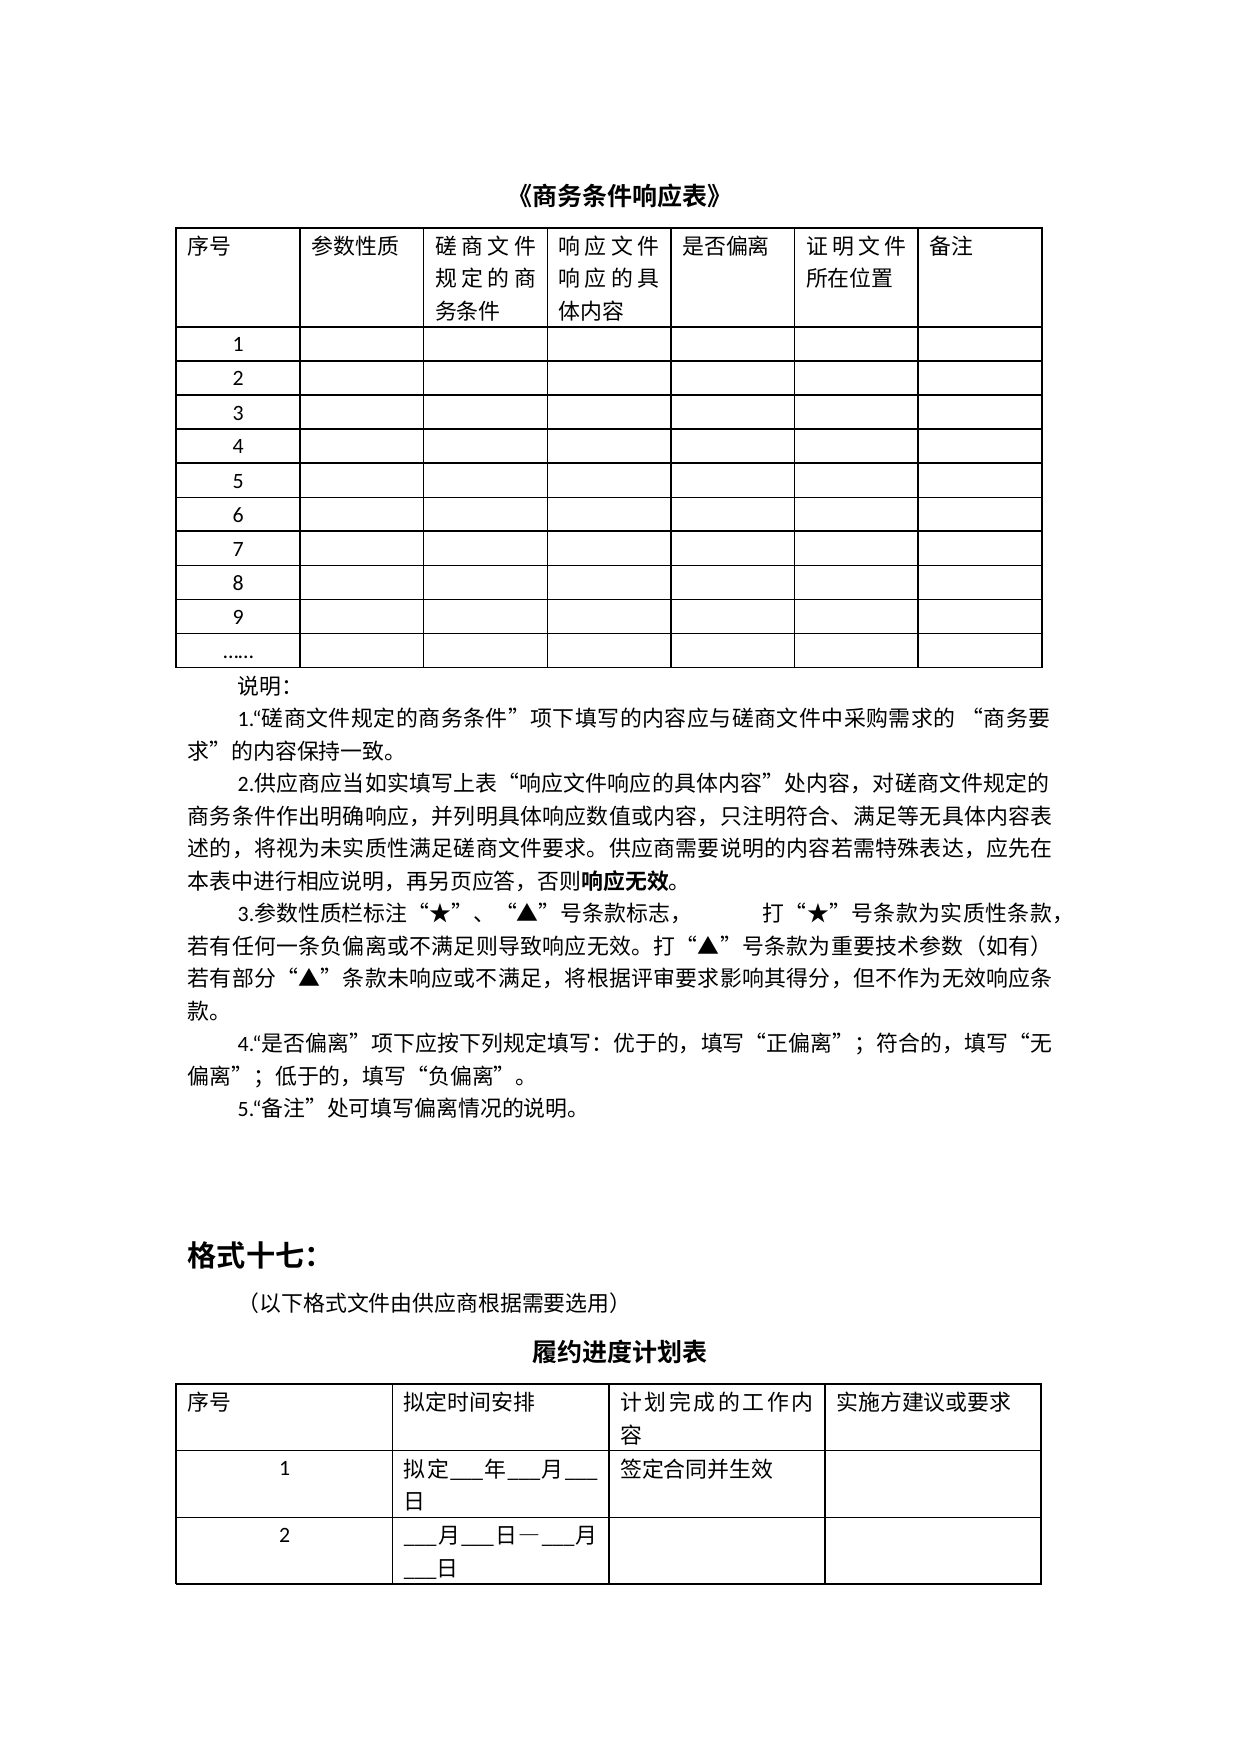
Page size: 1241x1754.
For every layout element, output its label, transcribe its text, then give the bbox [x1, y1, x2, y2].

table_cell 7 [177, 532, 299, 564]
table_header 拟定时间安排 [393, 1385, 608, 1450]
table_header 是否偏离 [672, 229, 794, 326]
table_cell [672, 498, 794, 530]
table_cell 1 [177, 1451, 392, 1516]
table_cell …… [177, 634, 299, 667]
table_cell [548, 464, 670, 496]
table_cell [301, 532, 423, 564]
table_cell [301, 328, 423, 360]
table_cell [301, 464, 423, 496]
table_cell [919, 396, 1041, 428]
table_cell [672, 634, 794, 667]
table_header 序号 [177, 1385, 392, 1450]
table_cell [301, 396, 423, 428]
table_cell [301, 362, 423, 394]
table_cell [795, 430, 917, 462]
table_cell [424, 634, 547, 667]
table_cell [795, 566, 917, 598]
text 格式十七： [187, 1221, 1053, 1286]
table_cell [301, 430, 423, 462]
table_cell [795, 464, 917, 496]
table_cell [672, 464, 794, 496]
table_cell [919, 566, 1041, 598]
text 《商务条件响应表》 [187, 162, 1053, 227]
table_cell [424, 600, 547, 633]
table_cell [424, 328, 547, 360]
table_cell [672, 396, 794, 428]
table_cell [672, 566, 794, 598]
table_cell [548, 328, 670, 360]
table_header 参数性质 [301, 229, 423, 326]
table_cell [610, 1518, 824, 1583]
table_cell [424, 532, 547, 564]
table_cell [826, 1451, 1040, 1516]
table_cell [424, 566, 547, 598]
table_header 备注 [919, 229, 1041, 326]
text 2.供应商应当如实填写上表“响应文件响应的具体内容”处内容，对磋商文件规定的商务条件作出明确响应，并列明具体响应数值或内容，只注明符合、满足等无具体内容表述的，将视为未实质性满足磋商文件要求。供应商需要说明的内容若需特殊表达，应先在本表中进行相应说明，再另页应答，否则响应无效。 [187, 766, 1053, 896]
table_cell [301, 600, 423, 633]
table_cell [424, 464, 547, 496]
text 履约进度计划表 [187, 1318, 1053, 1383]
table_cell [672, 362, 794, 394]
table_cell [919, 600, 1041, 633]
table_cell [301, 634, 423, 667]
table_cell [424, 362, 547, 394]
text 说明： [187, 668, 1053, 701]
table_cell 8 [177, 566, 299, 598]
table_cell 拟定___年___月___日 [393, 1451, 608, 1516]
table_cell [795, 532, 917, 564]
table_header 实施方建议或要求 [826, 1385, 1040, 1450]
table_cell 1 [177, 328, 299, 360]
table_cell [795, 328, 917, 360]
table_cell [301, 498, 423, 530]
table_cell 4 [177, 430, 299, 462]
table_cell [424, 396, 547, 428]
table_cell [919, 362, 1041, 394]
text 3.参数性质栏标注“★”、“▲”号条款标志， 打“★”号条款为实质性条款，若有任何一条负偏离或不满足则导致响应无效。打“▲”号条款为重要技术参数（如有），若有部分“▲”条款未响应或不满足，将根据评审要求影响其得分，但不作为无效响应条款。 [187, 896, 1053, 1026]
text 4.“是否偏离”项下应按下列规定填写：优于的，填写“正偏离”；符合的，填写“无偏离”；低于的，填写“负偏离”。 [187, 1026, 1053, 1091]
table_cell ___月___日—___月___日 [393, 1518, 608, 1583]
table_header 计划完成的工作内容 [610, 1385, 824, 1450]
table_cell 2 [177, 1518, 392, 1583]
table_header 响应文件响应的具体内容 [548, 229, 670, 326]
table_cell 9 [177, 600, 299, 633]
table_cell [424, 498, 547, 530]
table_cell [919, 634, 1041, 667]
table_cell [548, 396, 670, 428]
table_cell [548, 634, 670, 667]
table_header 证明文件所在位置 [795, 229, 917, 326]
table_cell 签定合同并生效 [610, 1451, 824, 1516]
table_cell [795, 600, 917, 633]
table_cell [795, 362, 917, 394]
table_cell [672, 532, 794, 564]
table_cell [548, 566, 670, 598]
table_cell [919, 464, 1041, 496]
table_cell 5 [177, 464, 299, 496]
table_cell [795, 634, 917, 667]
table_cell [672, 430, 794, 462]
table_cell 2 [177, 362, 299, 394]
text 5.“备注”处可填写偏离情况的说明。 [187, 1091, 1053, 1123]
table_cell [548, 532, 670, 564]
table_header 序号 [177, 229, 299, 326]
table_cell 6 [177, 498, 299, 530]
table_cell [919, 328, 1041, 360]
table_cell [548, 430, 670, 462]
table_cell [548, 600, 670, 633]
table_cell [301, 566, 423, 598]
table_cell [919, 498, 1041, 530]
text （以下格式文件由供应商根据需要选用） [187, 1286, 1053, 1318]
table_cell [795, 498, 917, 530]
table_cell [548, 362, 670, 394]
table_cell [424, 430, 547, 462]
text 1.“磋商文件规定的商务条件”项下填写的内容应与磋商文件中采购需求的 “商务要求”的内容保持一致。 [187, 701, 1053, 766]
table_cell [919, 430, 1041, 462]
table_cell [548, 498, 670, 530]
table_cell [826, 1518, 1040, 1583]
table_cell [672, 328, 794, 360]
table_cell [672, 600, 794, 633]
table_cell [795, 396, 917, 428]
table_header 磋商文件规定的商务条件 [424, 229, 547, 326]
table_cell [919, 532, 1041, 564]
table_cell 3 [177, 396, 299, 428]
